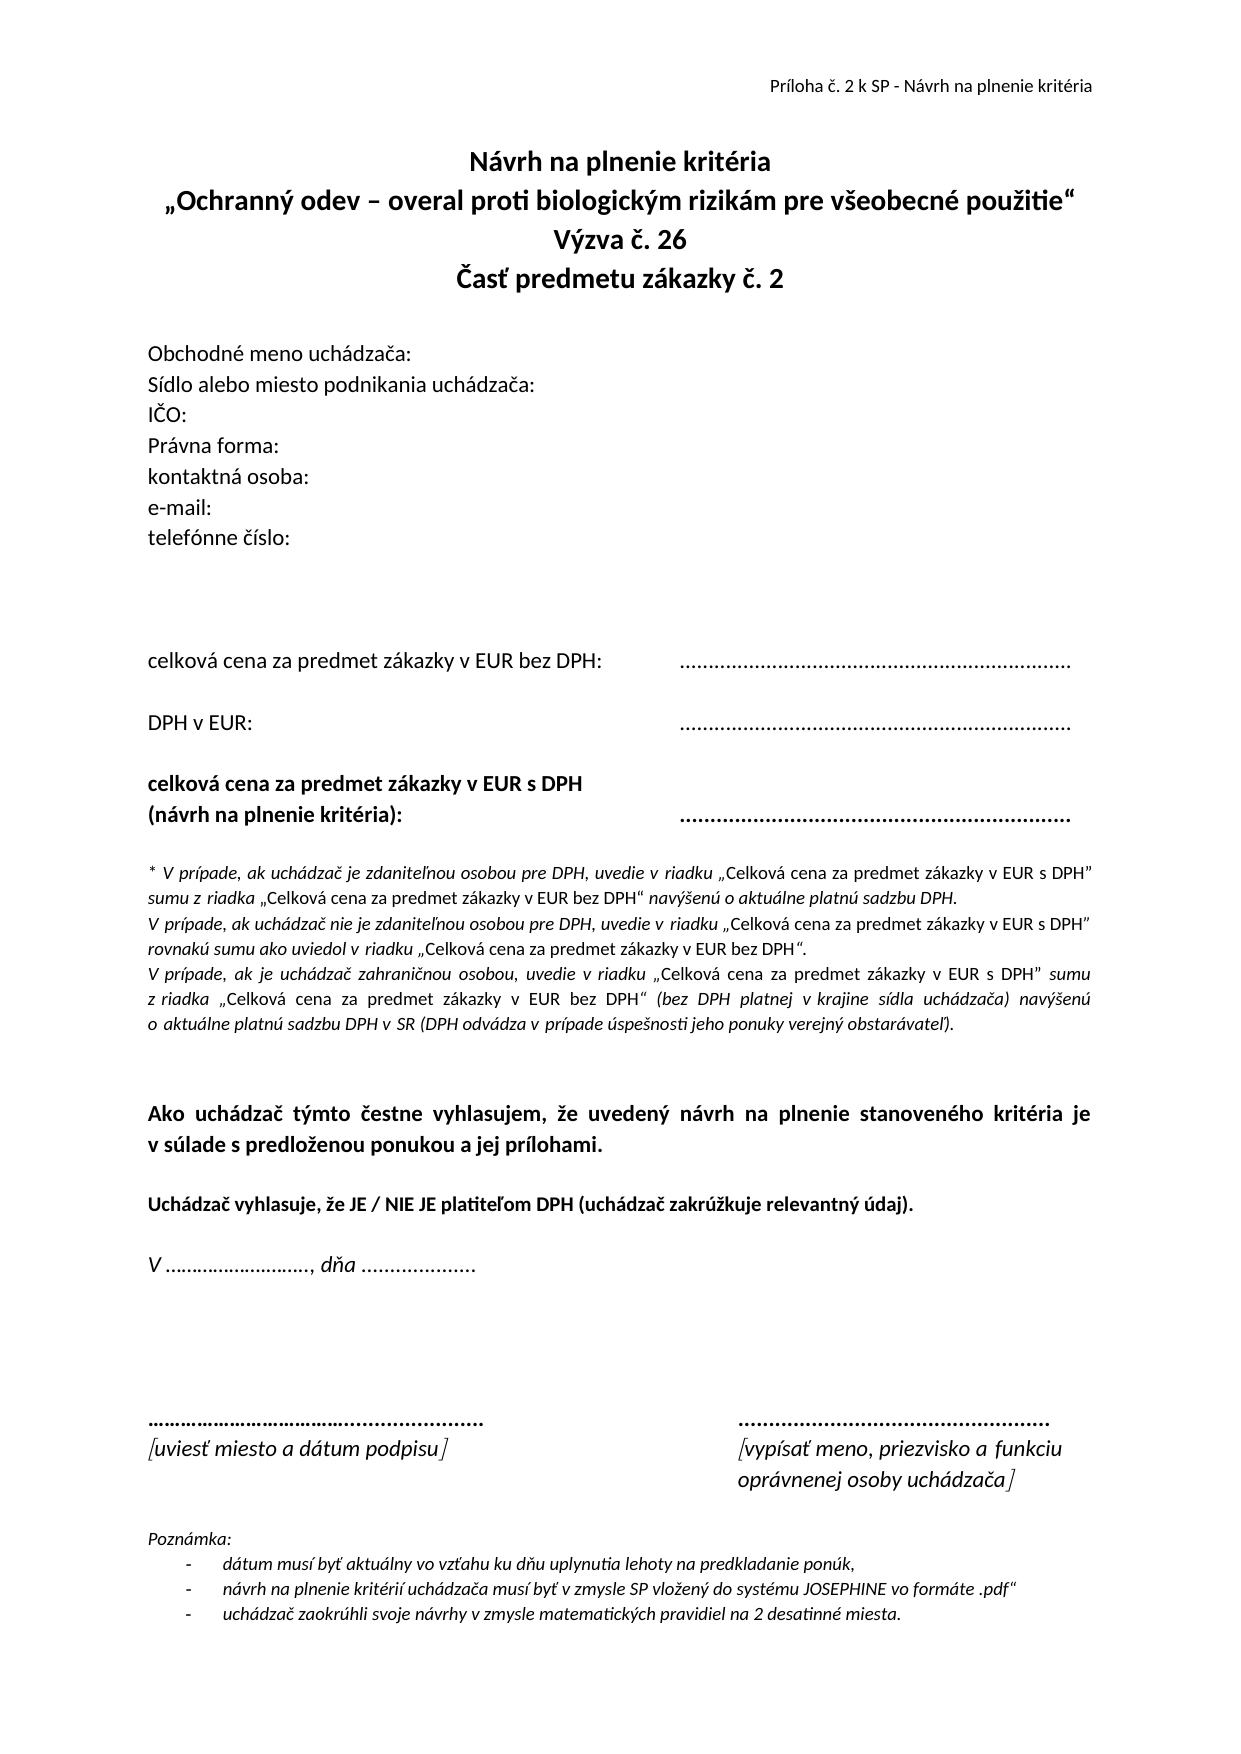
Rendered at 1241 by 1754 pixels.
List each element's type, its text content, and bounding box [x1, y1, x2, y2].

text celková cena za predmet zákazky v EUR bez DPH: .................................................................... [148, 646, 1093, 674]
text * V prípade, ak uchádzač je zdaniteľnou osobou pre DPH, uvedie v riadku „Celková cena za predmet zákazky v EUR s DPH” sumu z riadka „Celková cena za predmet zákazky v EUR bez DPH“ navýšenú o aktuálne platnú sadzbu DPH. [148, 861, 1093, 909]
text oprávnenej osoby uchádzača [366, 1465, 1093, 1493]
text uviesť miesto a dátum podpisu vypísať meno, priezvisko a funkciu [148, 1434, 1093, 1462]
list uchádzač zaokrúhli svoje návrhy v zmysle matematických pravidiel na 2 desatinné miesta. [185, 1602, 1093, 1625]
text telefónne číslo: [148, 523, 1062, 551]
text Výzva č. 26 [148, 221, 1093, 257]
text ………………………………....................... ................................................... [148, 1404, 1093, 1432]
text Časť predmetu zákazky č. 2 [148, 261, 1093, 296]
text DPH v EUR: .................................................................... [148, 708, 1093, 736]
text Návrh na plnenie kritéria [148, 143, 1093, 179]
text IČO: [148, 400, 1062, 428]
text Uchádzač vyhlasuje, že JE / NIE JE platiteľom DPH (uchádzač zakrúžkuje relevantný údaj). [148, 1191, 1093, 1217]
list návrh na plnenie kritérií uchádzača musí byť v zmysle SP vložený do systému JOSEPHINE vo formáte .pdf“ [185, 1577, 1093, 1600]
text „Ochranný odev – overal proti biologickým rizikám pre všeobecné použitie“ [148, 182, 1093, 218]
text celková cena za predmet zákazky v EUR s DPH [148, 769, 1093, 797]
text Právna forma: [148, 431, 1062, 459]
text e-mail: [148, 493, 1062, 521]
text V prípade, ak je uchádzač zahraničnou osobou, uvedie v riadku „Celková cena za predmet zákazky v EUR s DPH” sumu z riadka „Celková cena za predmet zákazky v EUR bez DPH“ (bez DPH platnej v krajine sídla uchádzača) navýšenú o aktuálne platnú sadzbu DPH v SR (DPH odvádza v prípade úspešnosti jeho ponuky verejný obstarávateľ). [148, 962, 1093, 1036]
text Obchodné meno uchádzača: [148, 339, 1062, 367]
text Ako uchádzač týmto čestne vyhlasujem, že uvedený návrh na plnenie stanoveného kritéria je v súlade s predloženou ponukou a jej prílohami. [148, 1099, 1093, 1158]
text Sídlo alebo miesto podnikania uchádzača: [148, 370, 1062, 398]
text Poznámka: [148, 1527, 1093, 1549]
text kontaktná osoba: [148, 462, 1062, 490]
text V ……………….…….., dňa .................... [148, 1250, 1093, 1278]
list dátum musí byť aktuálny vo vzťahu ku dňu uplynutia lehoty na predkladanie ponúk, [185, 1552, 1093, 1575]
text (návrh na plnenie kritéria): ................................................................ [148, 800, 1093, 828]
text V prípade, ak uchádzač nie je zdaniteľnou osobou pre DPH, uvedie v riadku „Celková cena za predmet zákazky v EUR s DPH” rovnakú sumu ako uviedol v riadku „Celková cena za predmet zákazky v EUR bez DPH“. [148, 912, 1093, 960]
